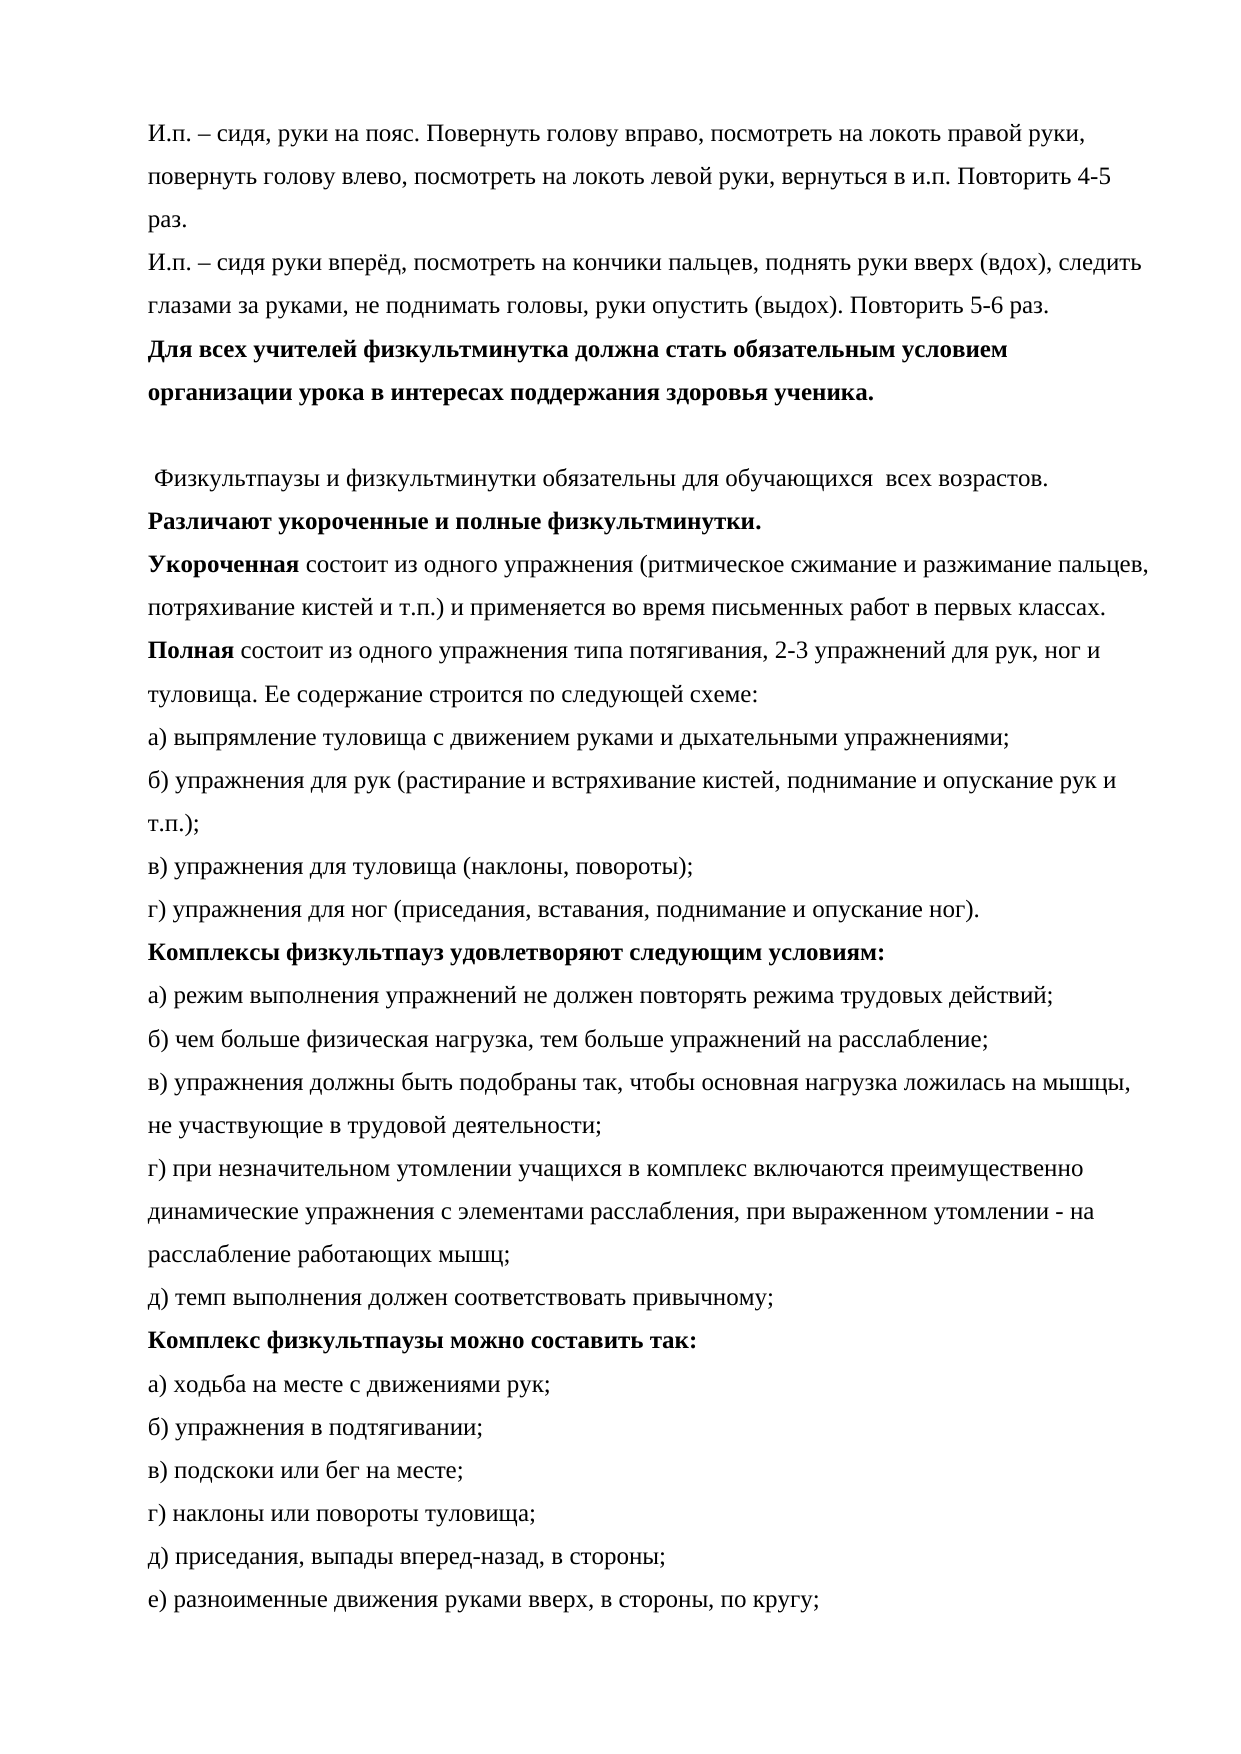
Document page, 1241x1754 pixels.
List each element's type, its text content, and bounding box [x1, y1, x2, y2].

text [148, 937, 1152, 1613]
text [148, 118, 1152, 319]
text Для всех учителей физкультминутка должна стать обязательным условием организации урока в интересах поддержания здоровья ученика. Физкультпаузы и физкультминутки обязательны для обучающихся всех возрастов. Различают укороченные и полные физкультминутки. Укороченная состоит из одного упражнения (ритмическое сжимание и разжимание пальцев, потряхивание кистей и т.п.) и применяется во время письменных работ в первых классах. Полная состоит из одного упражнения типа потягивания, 2-3 упражнений для рук, ног и туловища. Ее содержание строится по следующей схеме: а) выпрямление туловища с движением руками и дыхательными упражнениями; б) упражнения для рук (растирание и встряхивание кистей, поднимание и опускание рук и т.п.); в) упражнения для туловища (наклоны, повороты); г) упражнения для ног (приседания, вставания, поднимание и опускание ног). [148, 334, 1152, 923]
